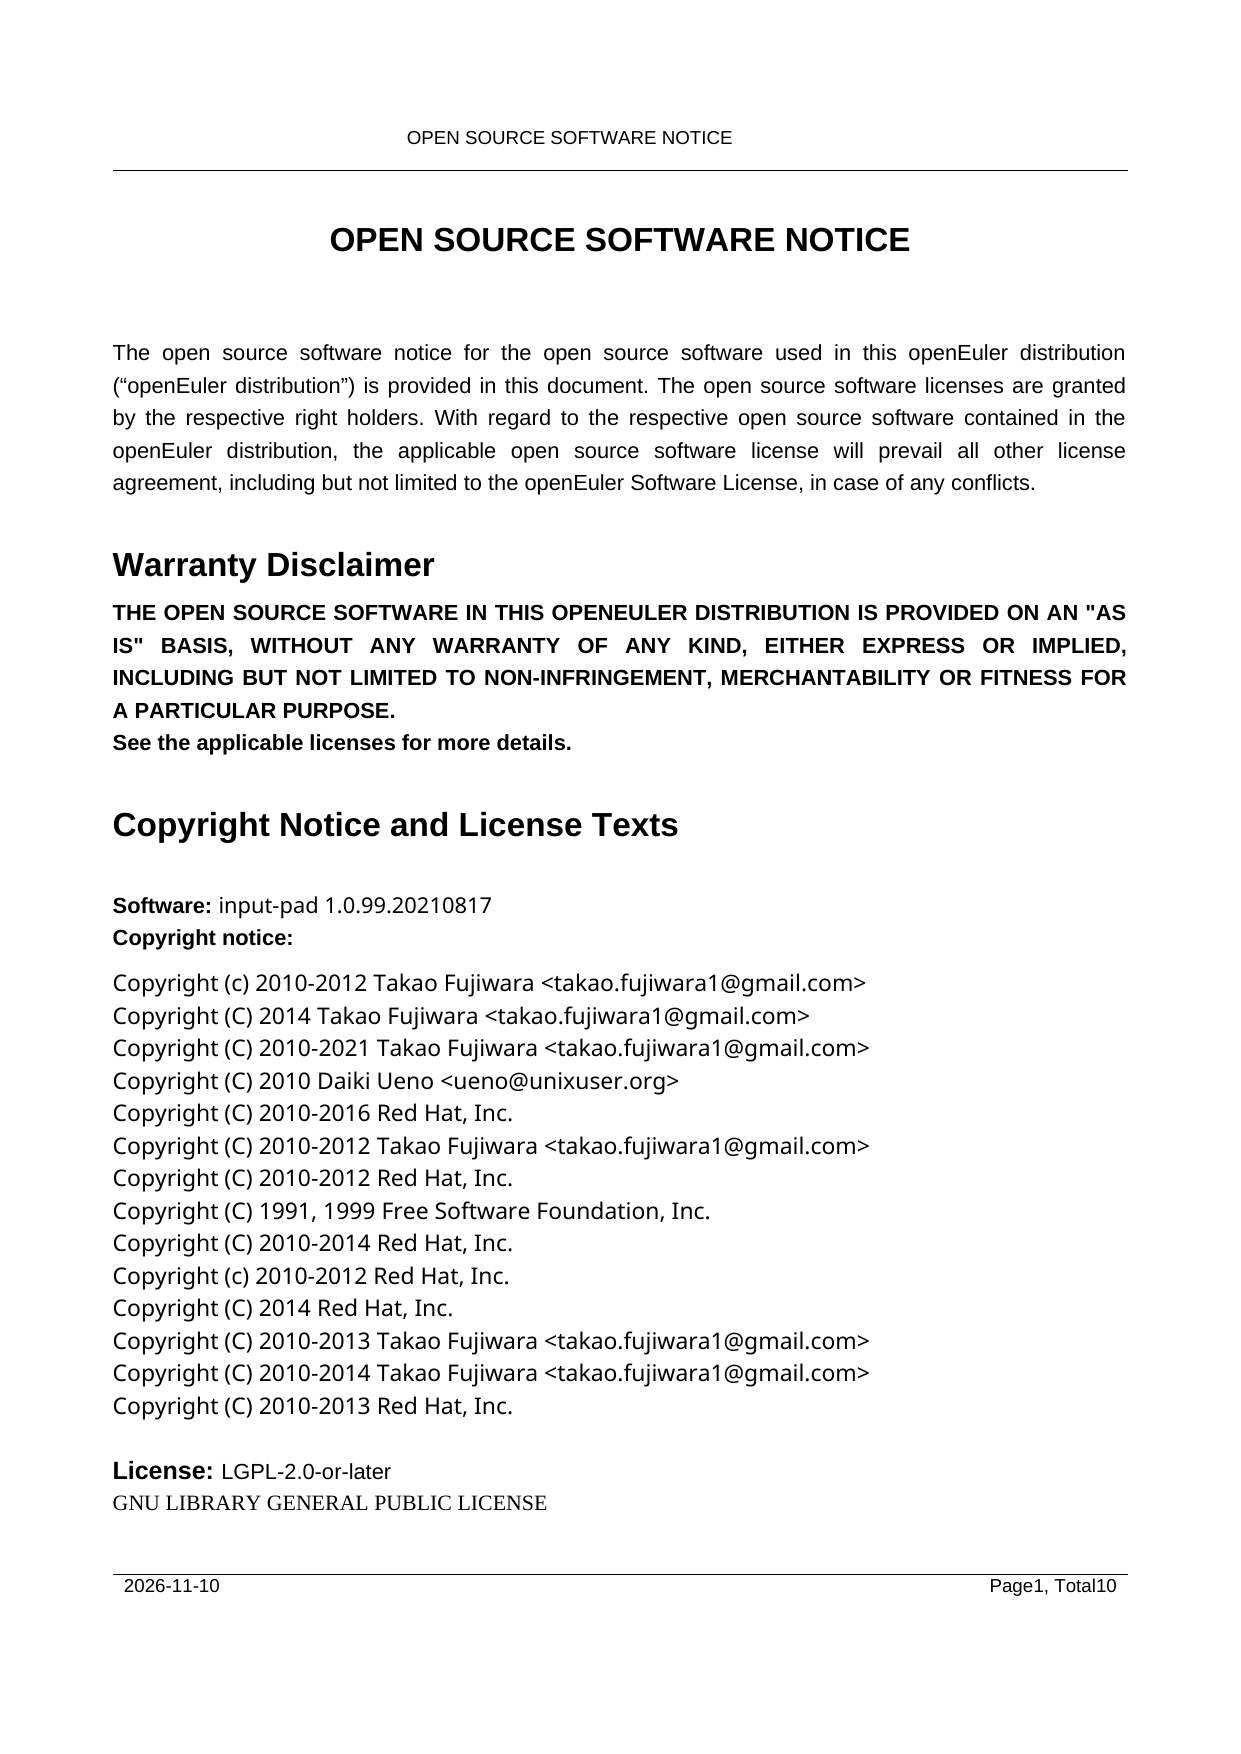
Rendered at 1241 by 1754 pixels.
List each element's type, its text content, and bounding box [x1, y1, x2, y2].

text THE OPEN SOURCE SOFTWARE IN THIS OPENEULER DISTRIBUTION IS PROVIDED ON AN "AS IS" BASIS, WITHOUT ANY WARRANTY OF ANY KIND, EITHER EXPRESS OR IMPLIED, INCLUDING BUT NOT LIMITED TO NON-INFRINGEMENT, MERCHANTABILITY OR FITNESS FOR A PARTICULAR PURPOSE. See the applicable licenses for more details. [112, 596, 1128, 759]
title Software: input-pad 1.0.99.20210817 [112, 889, 1128, 921]
text Copyright notice: [112, 921, 1128, 954]
text The open source software notice for the open source software used in this openEuler distribution (“openEuler distribution”) is provided in this document. The open source software licenses are granted by the respective right holders. With regard to the respective open source software contained in the openEuler distribution, the applicable open source software license will prevail all other license agreement, including but not limited to the openEuler Software License, in case of any conflicts. [112, 336, 1128, 499]
text OPEN SOURCE SOFTWARE NOTICE [112, 206, 1128, 271]
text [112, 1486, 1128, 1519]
text Warranty Disclaimer [112, 531, 1128, 596]
text Copyright Notice and License Texts [112, 791, 1128, 856]
text Copyright (c) 2010-2012 Takao Fujiwara <takao.fujiwara1@gmail.com> Copyright (C) 2014 Takao Fujiwara <takao.fujiwara1@gmail.com> Copyright (C) 2010-2021 Takao Fujiwara <takao.fujiwara1@gmail.com> Copyright (C) 2010 Daiki Ueno <ueno@unixuser.org> Copyright (C) 2010-2016 Red Hat, Inc. Copyright (C) 2010-2012 Takao Fujiwara <takao.fujiwara1@gmail.com> Copyright (C) 2010-2012 Red Hat, Inc. Copyright (C) 1991, 1999 Free Software Foundation, Inc. Copyright (C) 2010-2014 Red Hat, Inc. Copyright (c) 2010-2012 Red Hat, Inc. Copyright (C) 2014 Red Hat, Inc. Copyright (C) 2010-2013 Takao Fujiwara <takao.fujiwara1@gmail.com> Copyright (C) 2010-2014 Takao Fujiwara <takao.fujiwara1@gmail.com> Copyright (C) 2010-2013 Red Hat, Inc. [112, 966, 1128, 1454]
text License: LGPL-2.0-or-later [112, 1454, 1128, 1486]
